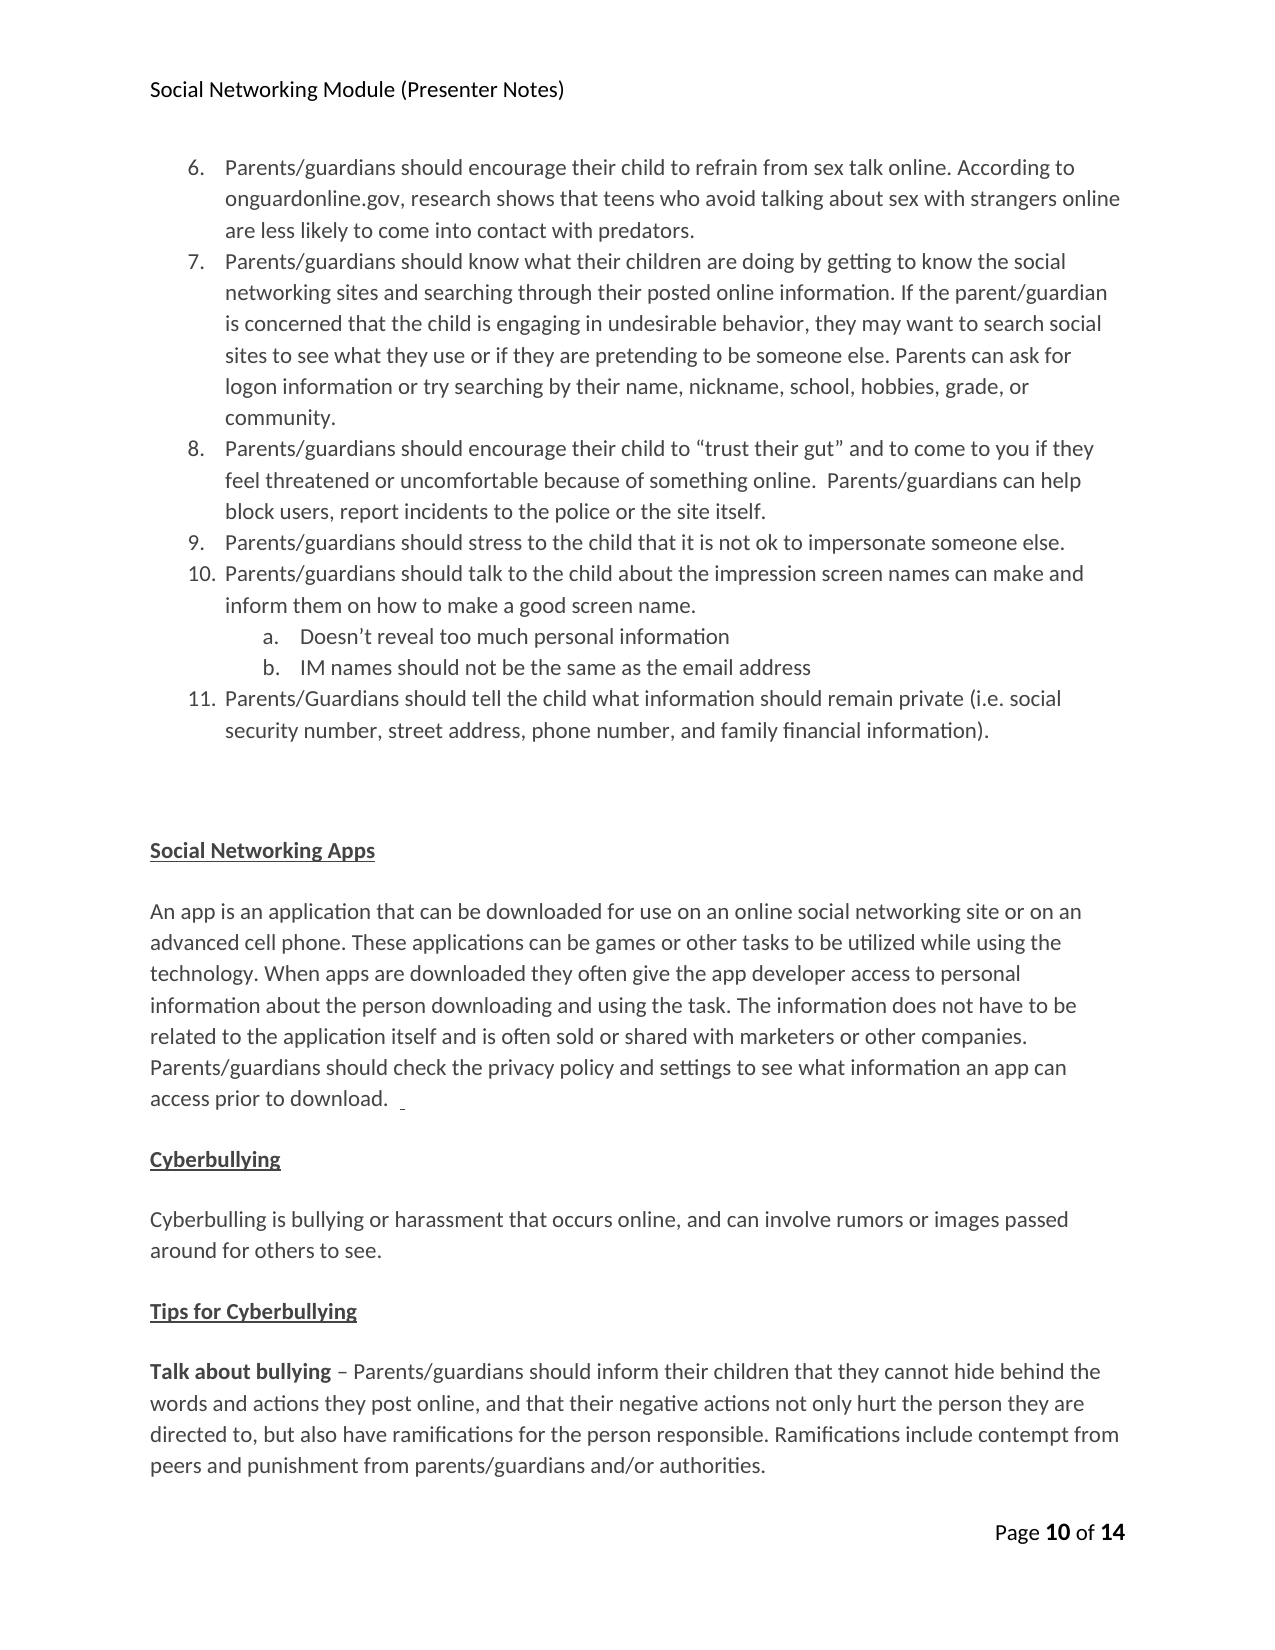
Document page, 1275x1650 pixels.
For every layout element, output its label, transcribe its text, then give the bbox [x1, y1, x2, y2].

list Parents/guardians should talk to the child about the impression screen names can make and inform them on how to make a good screen name. [187, 556, 1125, 619]
text Tips for Cyberbullying [150, 1294, 1125, 1325]
text An app is an application that can be downloaded for use on an online social networking site or on an advanced cell phone. These applications can be games or other tasks to be utilized while using the technology. When apps are downloaded they often give the app developer access to personal information about the person downloading and using the task. The information does not have to be related to the application itself and is often sold or shared with marketers or other companies. Parents/guardians should check the privacy policy and settings to see what information an app can access prior to download. [150, 894, 1125, 1112]
list Parents/guardians should know what their children are doing by getting to know the social networking sites and searching through their posted online information. If the parent/guardian is concerned that the child is engaging in undesirable behavior, they may want to search social sites to see what they use or if they are pretending to be someone else. Parents can ask for logon information or try searching by their name, nickname, school, hobbies, grade, or community. [187, 244, 1125, 431]
text Social Networking Apps [150, 833, 1125, 864]
list IM names should not be the same as the email address [262, 650, 1125, 681]
list Parents/Guardians should tell the child what information should remain private (i.e. social security number, street address, phone number, and family financial information). [187, 681, 1125, 744]
list Doesn’t reveal too much personal information [262, 619, 1125, 650]
text Cyberbulling is bullying or harassment that occurs online, and can involve rumors or images passed around for others to see. [150, 1202, 1125, 1264]
text Cyberbullying [150, 1142, 1125, 1173]
text Talk about bullying – Parents/guardians should inform their children that they cannot hide behind the words and actions they post online, and that their negative actions not only hurt the person they are directed to, but also have ramifications for the person responsible. Ramifications include contempt from peers and punishment from parents/guardians and/or authorities. [150, 1354, 1125, 1479]
list Parents/guardians should encourage their child to refrain from sex talk online. According to onguardonline.gov, research shows that teens who avoid talking about sex with strangers online are less likely to come into contact with predators. [187, 150, 1125, 244]
list Parents/guardians should encourage their child to “trust their gut” and to come to you if they feel threatened or uncomfortable because of something online. Parents/guardians can help block users, report incidents to the police or the site itself. [187, 431, 1125, 525]
list Parents/guardians should stress to the child that it is not ok to impersonate someone else. [187, 525, 1125, 556]
